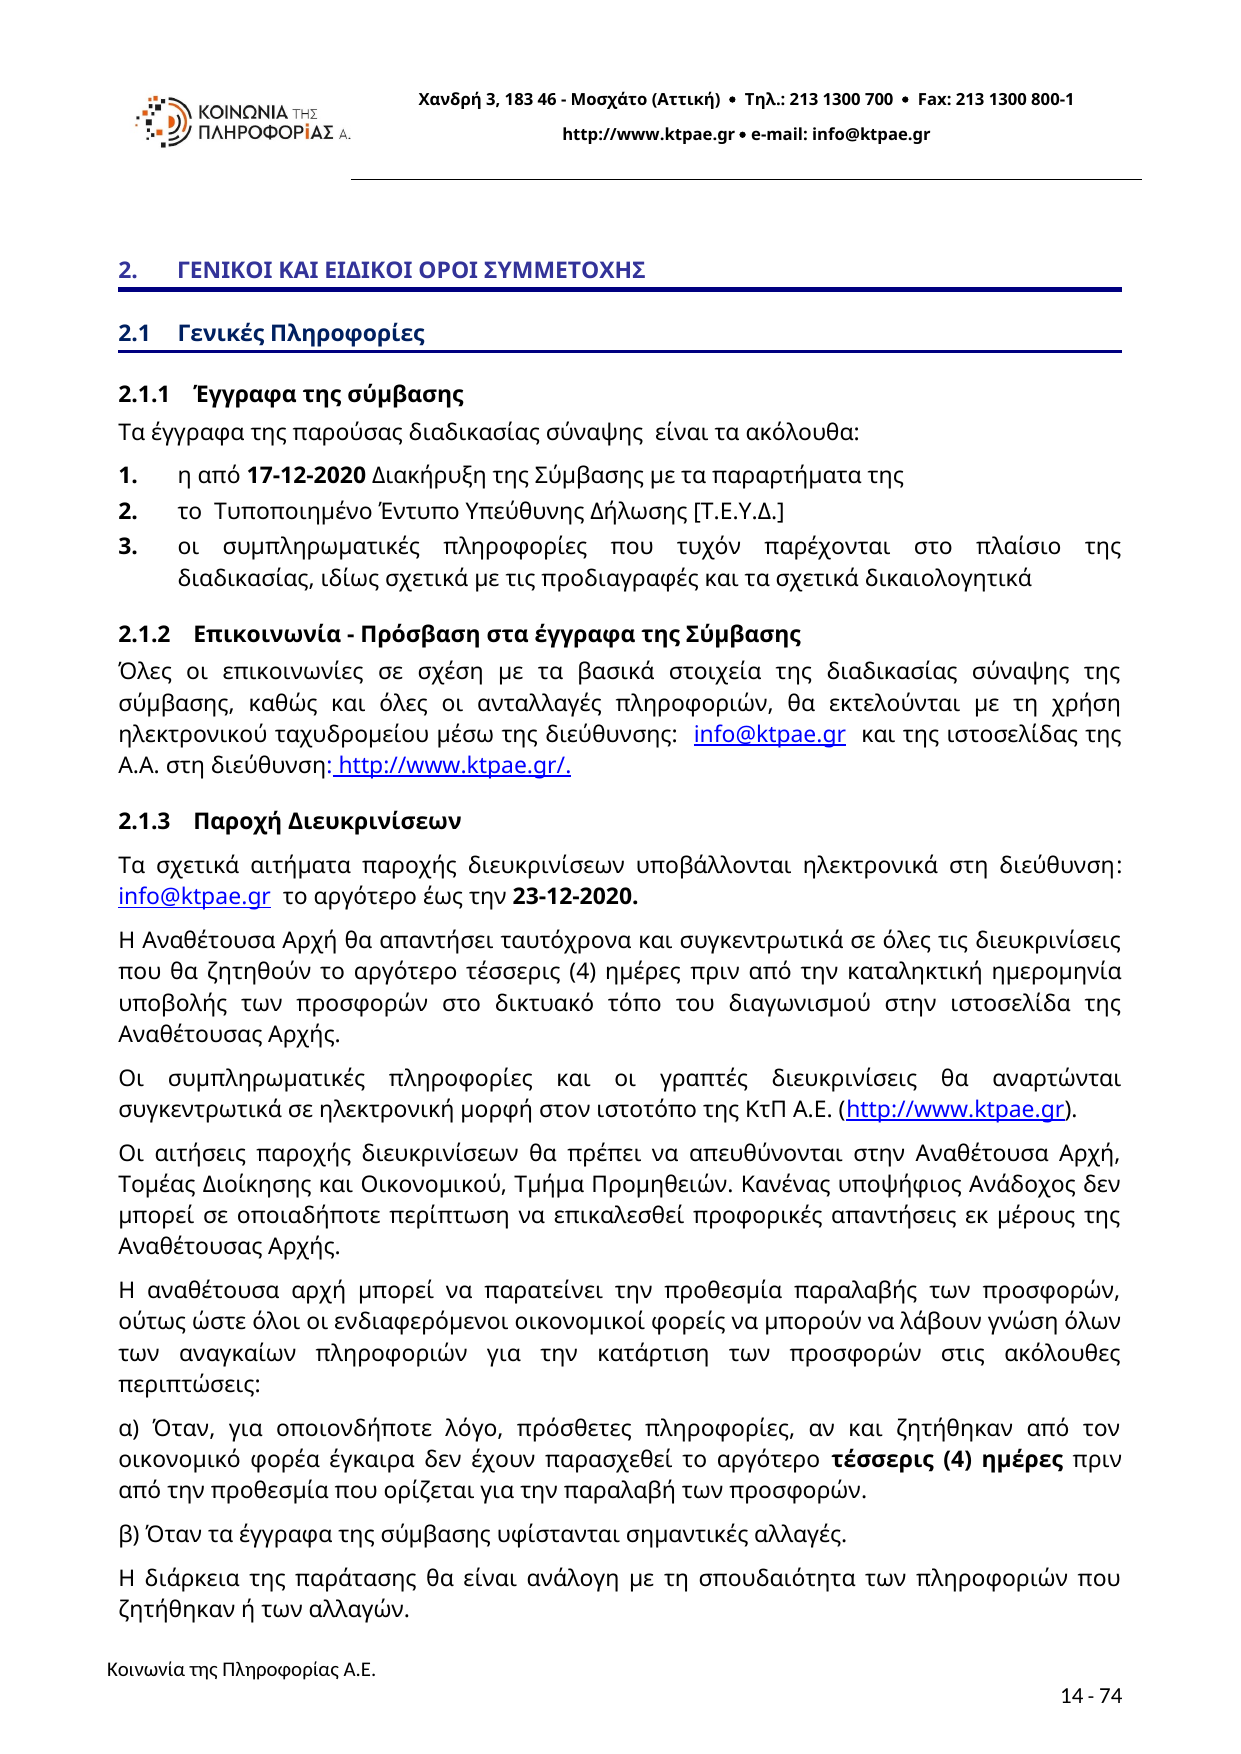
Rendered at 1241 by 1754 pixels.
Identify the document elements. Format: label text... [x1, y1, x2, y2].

text β) Όταν τα έγγραφα της σύμβασης υφίστανται σημαντικές αλλαγές. [118, 1518, 1122, 1549]
subtitle 2.1.2 Επικοινωνία - Πρόσβαση στα έγγραφα της Σύμβασης [118, 618, 1122, 649]
subtitle 2.1.3 Παροχή Διευκρινίσεων [118, 805, 1122, 836]
picture [129, 87, 351, 154]
text Οι αιτήσεις παροχής διευκρινίσεων θα πρέπει να απευθύνονται στην Αναθέτουσα Αρχή, Τομέας Διοίκησης και Οικονομικού, Τμήμα Προμηθειών. Κανένας υποψήφιος Ανάδοχος δεν μπορεί σε οποιαδήποτε περίπτωση να επικαλεσθεί προφορικές απαντήσεις εκ μέρους της Αναθέτουσας Αρχής. [118, 1136, 1122, 1261]
list οι συμπληρωματικές πληροφορίες που τυχόν παρέχονται στο πλαίσιο της διαδικασίας, ιδίως σχετικά με τις προδιαγραφές και τα σχετικά δικαιολογητικά [118, 530, 1122, 593]
subtitle 2.1.1 Έγγραφα της σύμβασης [118, 378, 1122, 409]
text Η διάρκεια της παράτασης θα είναι ανάλογη με τη σπουδαιότητα των πληροφοριών που ζητήθηκαν ή των αλλαγών. [118, 1561, 1122, 1624]
text Τα σχετικά αιτήματα παροχής διευκρινίσεων υποβάλλονται ηλεκτρονικά στη διεύθυνση: info@ktpae.gr το αργότερο έως την 23-12-2020. [118, 849, 1122, 911]
list το Τυποποιημένο Έντυπο Υπεύθυνης Δήλωσης [Τ.Ε.Υ.Δ.] [118, 495, 1122, 526]
text Οι συμπληρωματικές πληροφορίες και οι γραπτές διευκρινίσεις θα αναρτώνται συγκεντρωτικά σε ηλεκτρονική μορφή στον ιστοτόπο της ΚτΠ Α.Ε. (http://www.ktpae.gr). [118, 1061, 1122, 1124]
subtitle 2.1 Γενικές Πληροφορίες [118, 317, 1122, 350]
subtitle 2. ΓΕΝΙΚΟΙ ΚΑΙ ΕΙΔΙΚΟΙ ΟΡΟΙ ΣΥΜΜΕΤΟΧΗΣ [118, 254, 1122, 287]
text Όλες οι επικοινωνίες σε σχέση με τα βασικά στοιχεία της διαδικασίας σύναψης της σύμβασης, καθώς και όλες οι ανταλλαγές πληροφοριών, θα εκτελούνται με τη χρήση ηλεκτρονικού ταχυδρομείου μέσω της διεύθυνσης: info@ktpae.gr και της ιστοσελίδας της Α.Α. στη διεύθυνση: http://www.ktpae.gr/. [118, 655, 1122, 780]
text α) Όταν, για οποιονδήποτε λόγο, πρόσθετες πληροφορίες, αν και ζητήθηκαν από τον οικονομικό φορέα έγκαιρα δεν έχουν παρασχεθεί το αργότερο τέσσερις (4) ημέρες πριν από την προθεσμία που ορίζεται για την παραλαβή των προσφορών. [118, 1411, 1122, 1505]
text Η αναθέτουσα αρχή μπορεί να παρατείνει την προθεσμία παραλαβής των προσφορών, ούτως ώστε όλοι οι ενδιαφερόμενοι οικονομικοί φορείς να μπορούν να λάβουν γνώση όλων των αναγκαίων πληροφοριών για την κατάρτιση των προσφορών στις ακόλουθες περιπτώσεις: [118, 1274, 1122, 1399]
list η από 17-12-2020 Διακήρυξη της Σύμβασης με τα παραρτήματα της [118, 459, 1122, 491]
text Τα έγγραφα της παρούσας διαδικασίας σύναψης είναι τα ακόλουθα: [118, 416, 1122, 447]
text Η Αναθέτουσα Αρχή θα απαντήσει ταυτόχρονα και συγκεντρωτικά σε όλες τις διευκρινίσεις που θα ζητηθούν το αργότερο τέσσερις (4) ημέρες πριν από την καταληκτική ημερομηνία υποβολής των προσφορών στο δικτυακό τόπο του διαγωνισμού στην ιστοσελίδα της Αναθέτουσας Αρχής. [118, 924, 1122, 1049]
